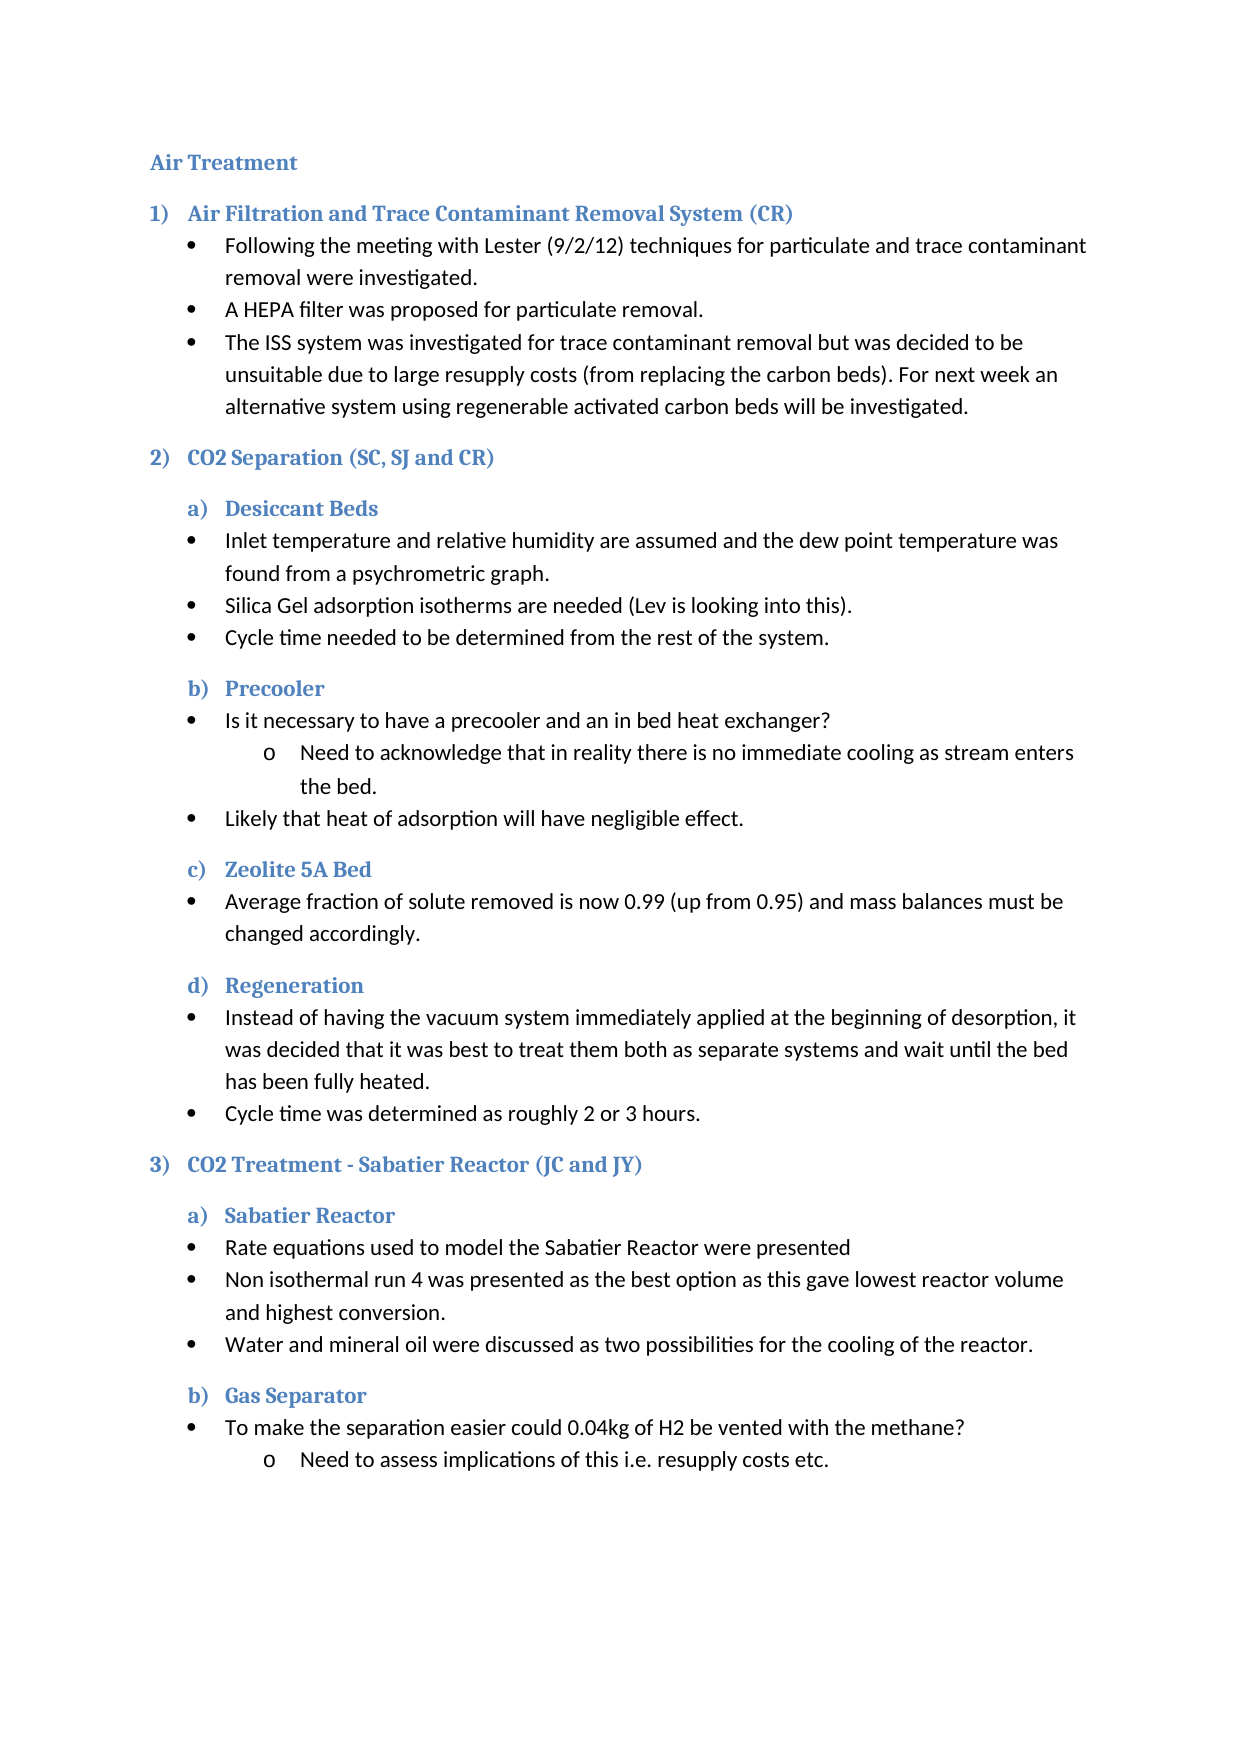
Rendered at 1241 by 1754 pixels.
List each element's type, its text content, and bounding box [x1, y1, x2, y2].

list Instead of having the vacuum system immediately applied at the beginning of desorption, it was decided that it was best to treat them both as separate systems and wait until the bed has been fully heated. [187, 1003, 1090, 1095]
list The ISS system was investigated for trace contaminant removal but was decided to be unsuitable due to large resupply costs (from replacing the carbon beds). For next week an alternative system using regenerable activated carbon beds will be investigated. [187, 328, 1090, 420]
subtitle Gas Separator [187, 1383, 1090, 1409]
list A HEPA filter was proposed for particulate removal. [187, 296, 1090, 324]
list Is it necessary to have a precooler and an in bed heat exchanger? [187, 706, 1090, 734]
list Water and mineral oil were discussed as two possibilities for the cooling of the reactor. [187, 1330, 1090, 1358]
list To make the separation easier could 0.04kg of H2 be vented with the methane? [187, 1413, 1090, 1441]
list Need to acknowledge that in reality there is no immediate cooling as stream enters the bed. [262, 738, 1090, 800]
list Silica Gel adsorption isotherms are needed (Lev is looking into this). [187, 591, 1090, 619]
subtitle CO2 Separation (SC, SJ and CR) [150, 445, 1090, 472]
list Likely that heat of adsorption will have negligible effect. [187, 804, 1090, 832]
list Following the meeting with Lester (9/2/12) techniques for particulate and trace contaminant removal were investigated. [187, 231, 1090, 291]
subtitle Regeneration [187, 972, 1090, 999]
list Inlet temperature and relative humidity are assumed and the dew point temperature was found from a psychrometric graph. [187, 526, 1090, 587]
subtitle Desiccant Beds [187, 496, 1090, 523]
list Rate equations used to model the Sabatier Reactor were presented [187, 1233, 1090, 1261]
list Average fraction of solute removed is now 0.99 (up from 0.95) and mass balances must be changed accordingly. [187, 887, 1090, 947]
subtitle Precooler [187, 676, 1090, 702]
list Need to assess implications of this i.e. resupply costs etc. [262, 1445, 1090, 1474]
list Non isothermal run 4 was presented as the best option as this gave lowest reactor volume and highest conversion. [187, 1266, 1090, 1326]
subtitle Sabatier Reactor [187, 1203, 1090, 1229]
subtitle Air Treatment [150, 150, 1090, 176]
subtitle CO2 Treatment - Sabatier Reactor (JC and JY) [150, 1152, 1090, 1178]
subtitle Zeolite 5A Bed [187, 857, 1090, 883]
list Cycle time needed to be determined from the rest of the system. [187, 623, 1090, 651]
list Cycle time was determined as roughly 2 or 3 hours. [187, 1099, 1090, 1127]
subtitle Air Filtration and Trace Contaminant Removal System (CR) [150, 201, 1090, 227]
